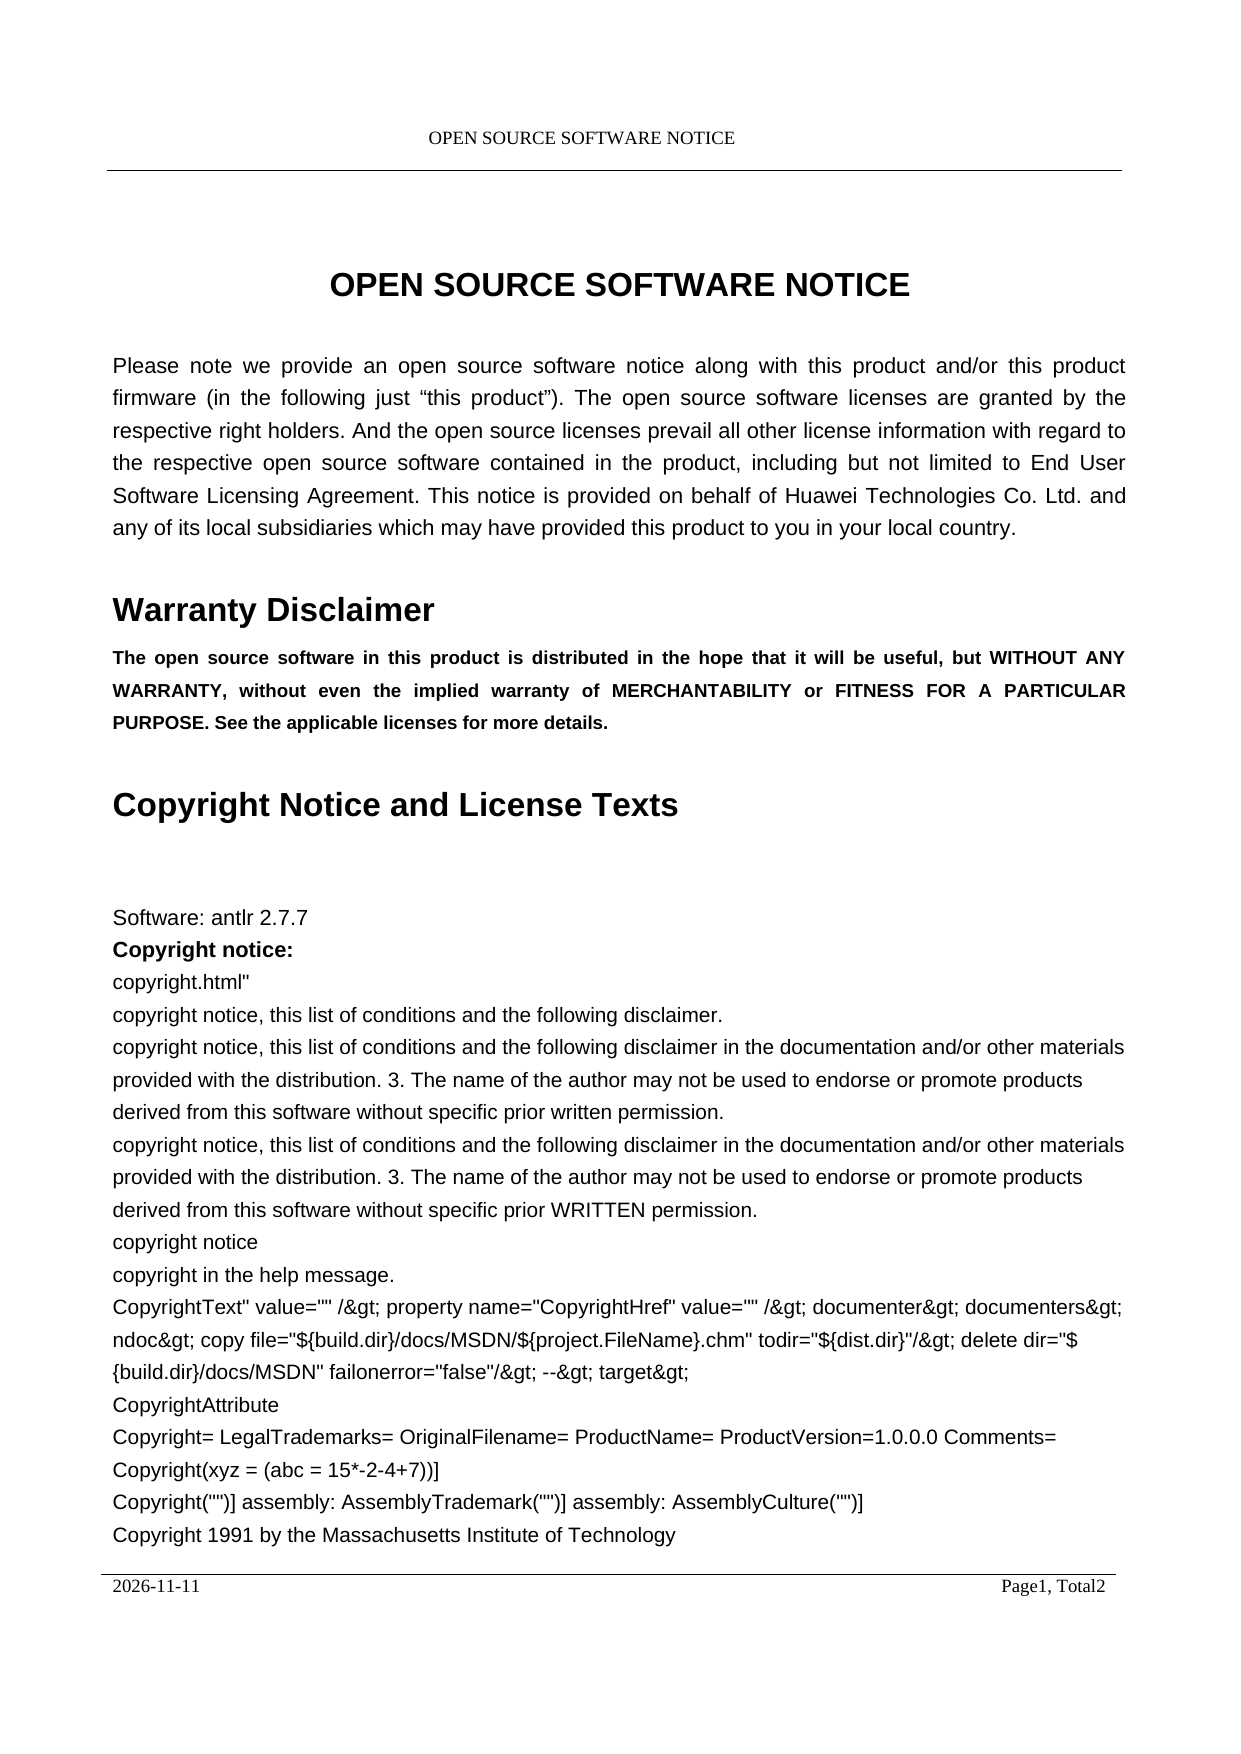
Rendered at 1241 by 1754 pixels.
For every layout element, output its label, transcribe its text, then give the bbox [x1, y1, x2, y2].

text copyright notice, this list of conditions and the following disclaimer in the documentation and/or other materials provided with the distribution. 3. The name of the author may not be used to endorse or promote products derived from this software without specific prior WRITTEN permission. [112, 1128, 1128, 1226]
text Copyright Notice and License Texts [112, 771, 1128, 836]
text CopyrightAttribute [112, 1388, 1128, 1421]
text Copyright(xyz = (abc = 15*-2-4+7))] [112, 1453, 1128, 1486]
text copyright notice, this list of conditions and the following disclaimer in the documentation and/or other materials provided with the distribution. 3. The name of the author may not be used to endorse or promote products derived from this software without specific prior written permission. [112, 1031, 1128, 1128]
text The open source software in this product is distributed in the hope that it will be useful, but WITHOUT ANY WARRANTY, without even the implied warranty of MERCHANTABILITY or FITNESS FOR A PARTICULAR PURPOSE. See the applicable licenses for more details. [112, 641, 1128, 739]
text copyright in the help message. [112, 1258, 1128, 1291]
text copyright notice [112, 1226, 1128, 1258]
text copyright.html" [112, 966, 1128, 998]
text Copyright notice: [112, 933, 1128, 966]
text Copyright= LegalTrademarks= OriginalFilename= ProductName= ProductVersion=1.0.0.0 Comments= [112, 1421, 1128, 1453]
text copyright notice, this list of conditions and the following disclaimer. [112, 998, 1128, 1031]
text Warranty Disclaimer [112, 576, 1128, 641]
text Software: antlr 2.7.7 [112, 901, 1128, 933]
text OPEN SOURCE SOFTWARE NOTICE [112, 251, 1128, 316]
text Copyright 1991 by the Massachusetts Institute of Technology [112, 1518, 1128, 1551]
text Copyright("")] assembly: AssemblyTrademark("")] assembly: AssemblyCulture("")] [112, 1486, 1128, 1518]
text Please note we provide an open source software notice along with this product and/or this product firmware (in the following just “this product”). The open source software licenses are granted by the respective right holders. And the open source licenses prevail all other license information with regard to the respective open source software contained in the product, including but not limited to End User Software Licensing Agreement. This notice is provided on behalf of Huawei Technologies Co. Ltd. and any of its local subsidiaries which may have provided this product to you in your local country. [112, 349, 1128, 544]
text CopyrightText" value="" /&gt; property name="CopyrightHref" value="" /&gt; documenter&gt; documenters&gt; ndoc&gt; copy file="${build.dir}/docs/MSDN/${project.FileName}.chm" todir="${dist.dir}"/&gt; delete dir="${build.dir}/docs/MSDN" failonerror="false"/&gt; --&gt; target&gt; [112, 1291, 1128, 1388]
